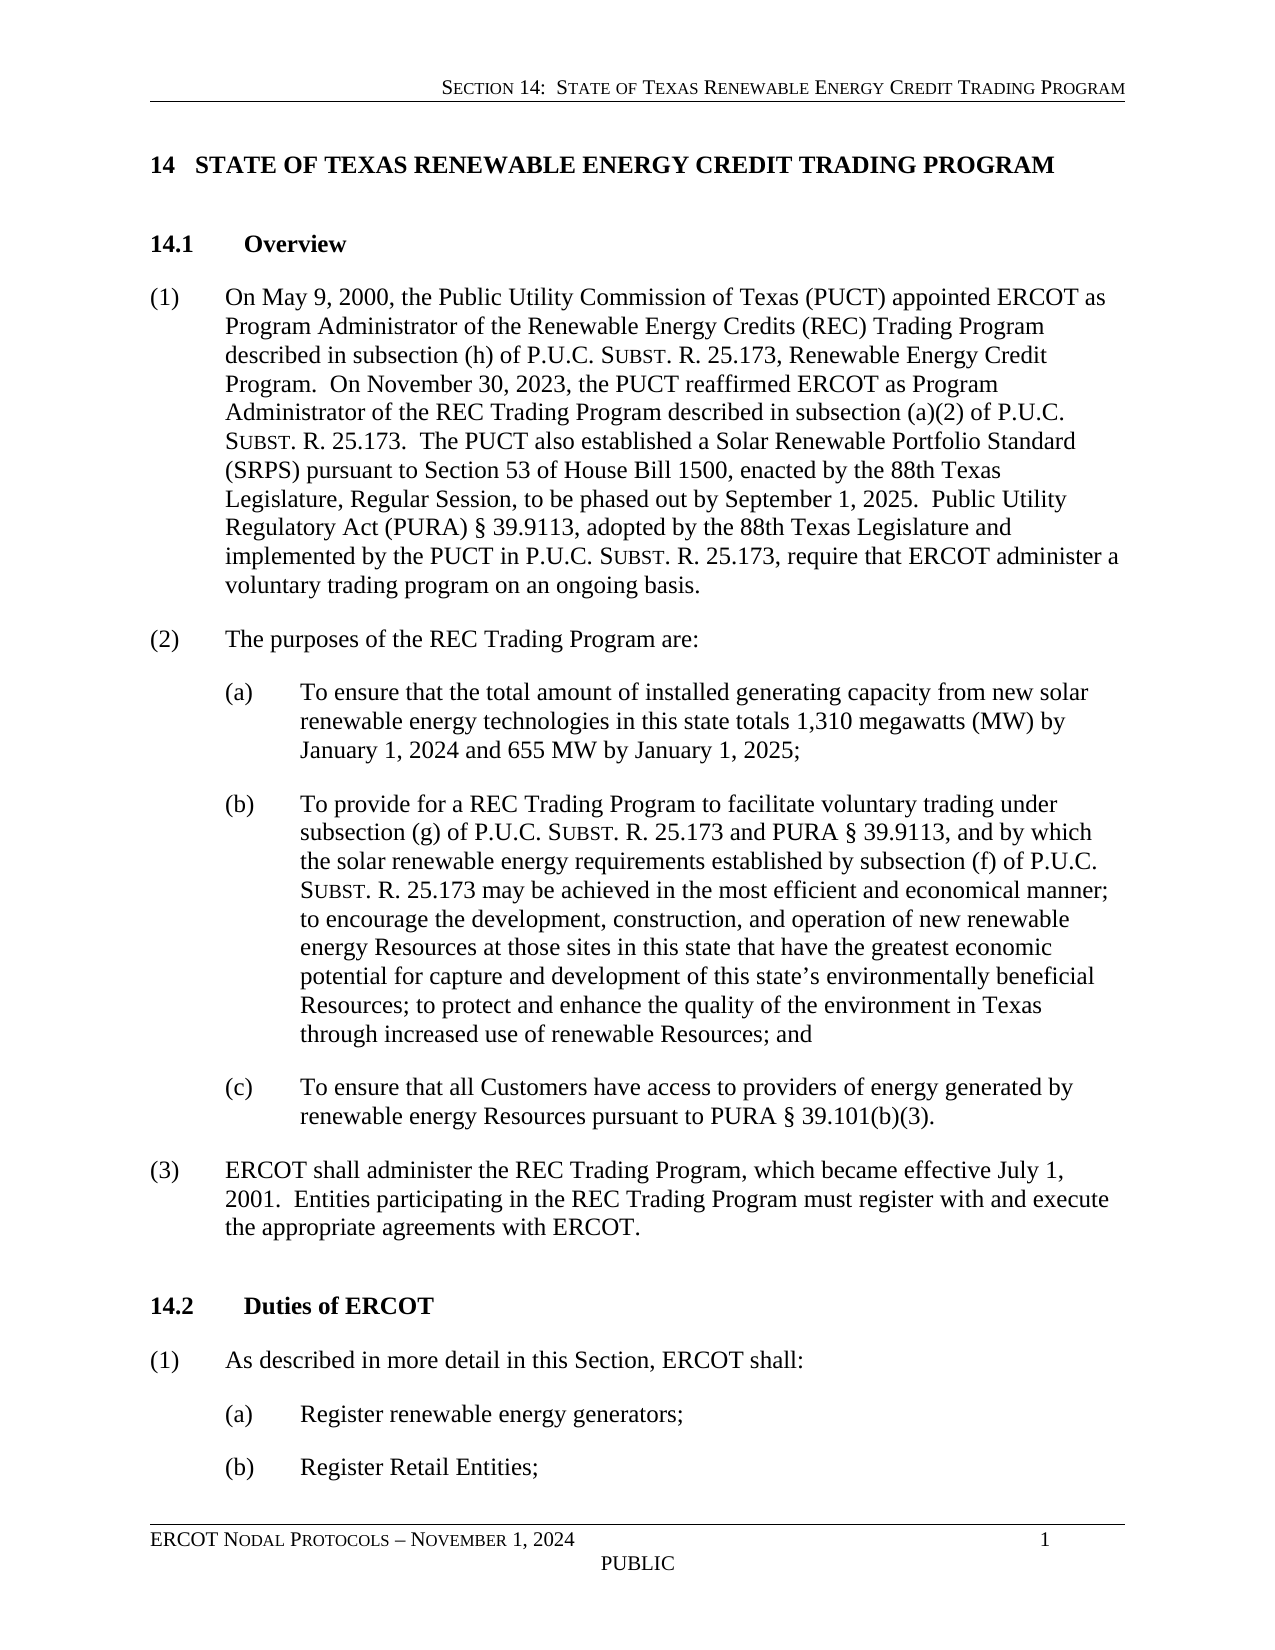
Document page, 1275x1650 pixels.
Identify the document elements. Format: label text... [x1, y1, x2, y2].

text 14.1 Overview [150, 229, 1125, 257]
list (b) To provide for a REC Trading Program to facilitate voluntary trading under subsection (g) of P.U.C. Subst. R. 25.173 and PURA § 39.9113, and by which the solar renewable energy requirements established by subsection (f) of P.U.C. Subst. R. 25.173 may be achieved in the most efficient and economical manner; to encourage the development, construction, and operation of new renewable energy Resources at those sites in this state that have the greatest economic potential for capture and development of this state’s environmentally beneficial Resources; to protect and enhance the quality of the environment in Texas through increased use of renewable Resources; and [225, 789, 1125, 1047]
list (c) To ensure that all Customers have access to providers of energy generated by renewable energy Resources pursuant to PURA § 39.101(b)(3). [225, 1072, 1125, 1130]
text 14.2 Duties of ERCOT [150, 1291, 1125, 1320]
text (1) On May 9, 2000, the Public Utility Commission of Texas (PUCT) appointed ERCOT as Program Administrator of the Renewable Energy Credits (REC) Trading Program described in subsection (h) of P.U.C. Subst. R. 25.173, Renewable Energy Credit Program. On November 30, 2023, the PUCT reaffirmed ERCOT as Program Administrator of the REC Trading Program described in subsection (a)(2) of P.U.C. Subst. R. 25.173. The PUCT also established a Solar Renewable Portfolio Standard (SRPS) pursuant to Section 53 of House Bill 1500, enacted by the 88th Texas Legislature, Regular Session, to be phased out by September 1, 2025. Public Utility Regulatory Act (PURA) § 39.9113, adopted by the 88th Texas Legislature and implemented by the PUCT in P.U.C. Subst. R. 25.173, require that ERCOT administer a voluntary trading program on an ongoing basis. [150, 282, 1125, 599]
text (1) As described in more detail in this Section, ERCOT shall: [150, 1345, 1125, 1374]
text (2) The purposes of the REC Trading Program are: [150, 624, 1125, 652]
list (a) To ensure that the total amount of installed generating capacity from new solar renewable energy technologies in this state totals 1,310 megawatts (MW) by January 1, 2024 and 655 MW by January 1, 2025; [225, 677, 1125, 764]
text (3) ERCOT shall administer the REC Trading Program, which became effective . Entities participating in the REC Trading Program must register with and execute the appropriate agreements with ERCOT. [150, 1155, 1125, 1241]
list (a) Register renewable energy generators; [225, 1399, 1125, 1427]
list (b) Register Retail Entities; [225, 1452, 1125, 1481]
subtitle State of Renewable Energy Credit Trading Program [150, 150, 1125, 179]
